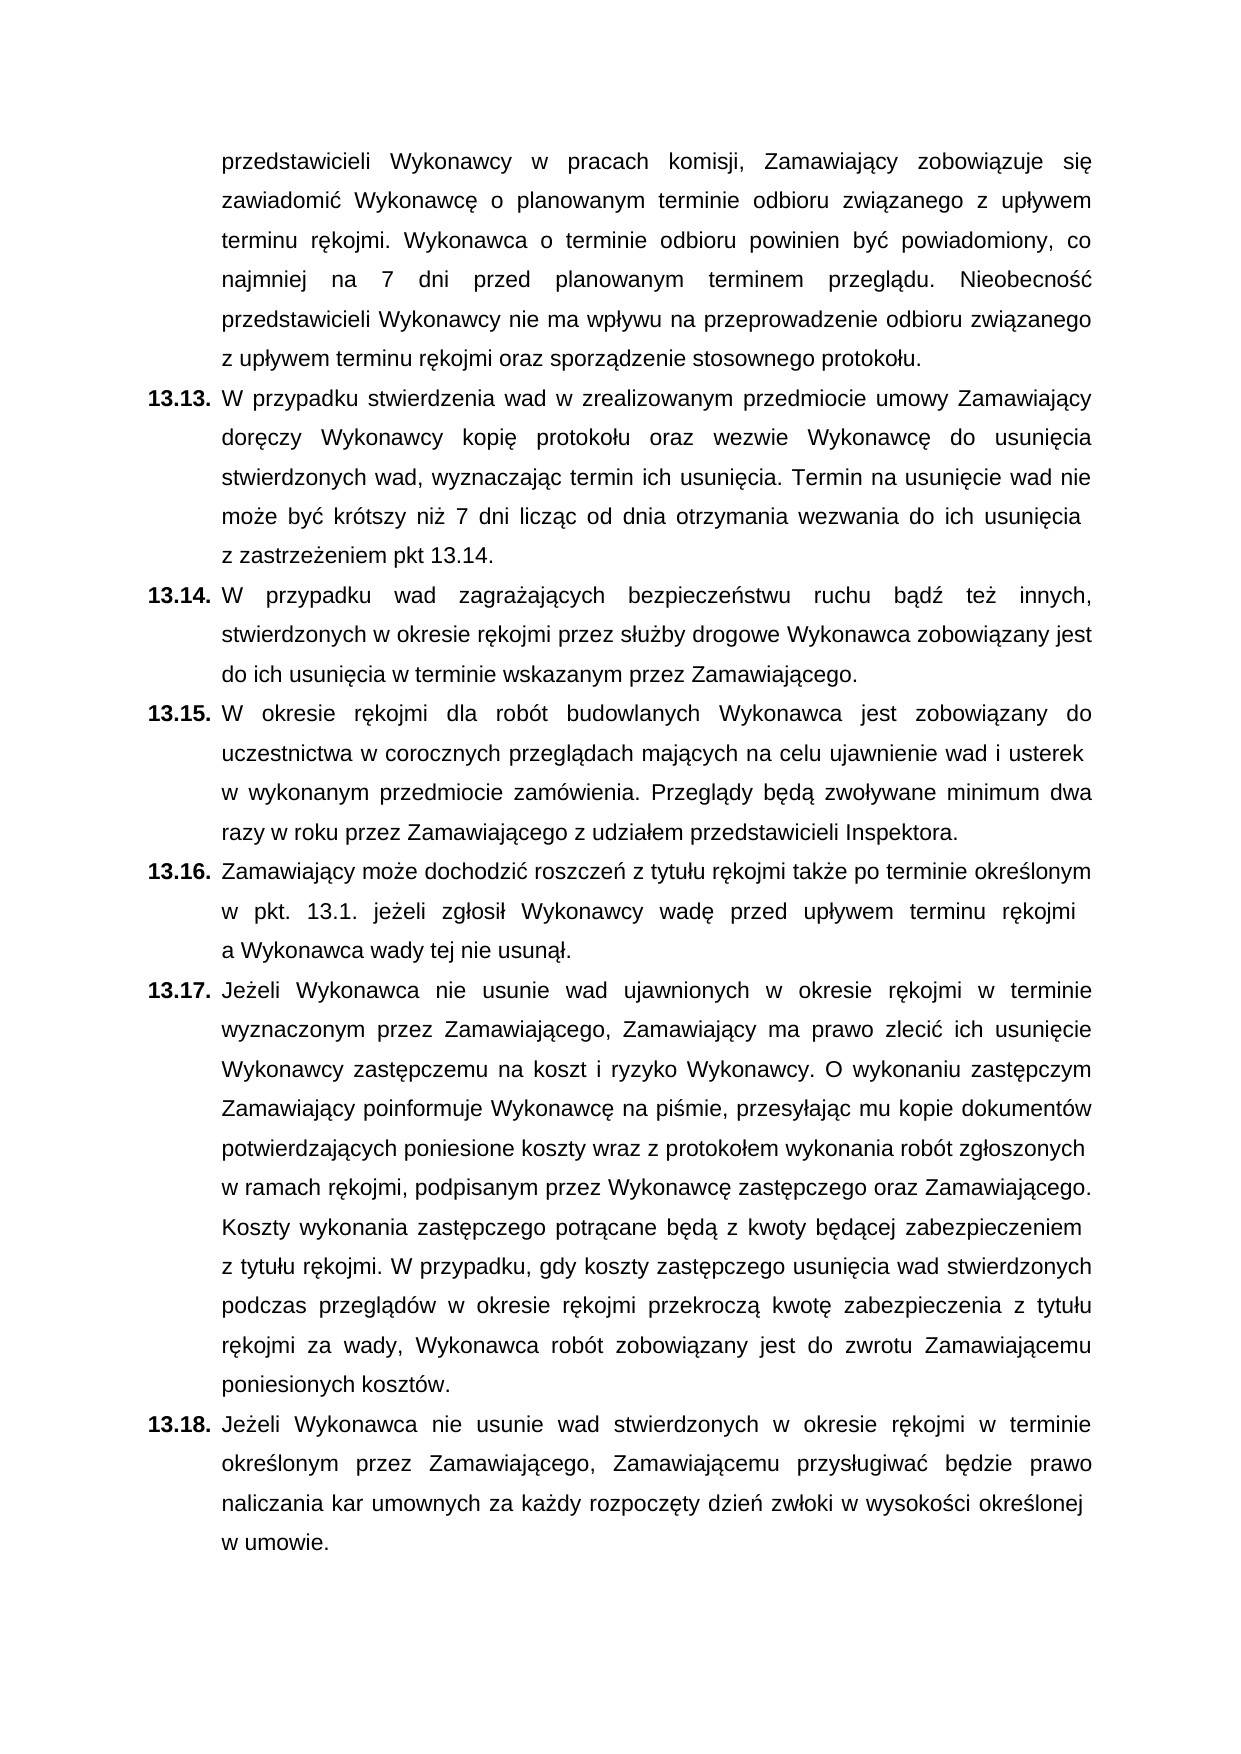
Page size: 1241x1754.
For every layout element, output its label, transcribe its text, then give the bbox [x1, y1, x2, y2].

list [148, 148, 1093, 371]
list W przypadku wad zagrażających bezpieczeństwu ruchu bądź też innych, stwierdzonych w okresie rękojmi przez służby drogowe Wykonawca zobowiązany jest do ich usunięcia w terminie wskazanym przez Zamawiającego. [148, 582, 1093, 687]
list W okresie rękojmi dla robót budowlanych Wykonawca jest zobowiązany do uczestnictwa w corocznych przeglądach mających na celu ujawnienie wad i usterek w wykonanym przedmiocie zamówienia. Przeglądy będą zwoływane minimum dwa razy w roku przez Zamawiającego z udziałem przedstawicieli Inspektora. [148, 700, 1093, 845]
list Zamawiający może dochodzić roszczeń z tytułu rękojmi także po terminie określonym w pkt. 13.1. jeżeli zgłosił Wykonawcy wadę przed upływem terminu rękojmi a Wykonawca wady tej nie usunął. [148, 858, 1093, 963]
list W przypadku stwierdzenia wad w zrealizowanym przedmiocie umowy Zamawiający doręczy Wykonawcy kopię protokołu oraz wezwie Wykonawcę do usunięcia stwierdzonych wad, wyznaczając termin ich usunięcia. Termin na usunięcie wad nie może być krótszy niż 7 dni licząc od dnia otrzymania wezwania do ich usunięcia z zastrzeżeniem pkt 13.14. [148, 384, 1093, 569]
list Jeżeli Wykonawca nie usunie wad stwierdzonych w okresie rękojmi w terminie określonym przez Zamawiającego, Zamawiającemu przysługiwać będzie prawo naliczania kar umownych za każdy rozpoczęty dzień zwłoki w wysokości określonej w umowie. [148, 1411, 1093, 1556]
list Jeżeli Wykonawca nie usunie wad ujawnionych w okresie rękojmi w terminie wyznaczonym przez Zamawiającego, Zamawiający ma prawo zlecić ich usunięcie Wykonawcy zastępczemu na koszt i ryzyko Wykonawcy. O wykonaniu zastępczym Zamawiający poinformuje Wykonawcę na piśmie, przesyłając mu kopie dokumentów potwierdzających poniesione koszty wraz z protokołem wykonania robót zgłoszonych w ramach rękojmi, podpisanym przez Wykonawcę zastępczego oraz Zamawiającego. Koszty wykonania zastępczego potrącane będą z kwoty będącej zabezpieczeniem z tytułu rękojmi. W przypadku, gdy koszty zastępczego usunięcia wad stwierdzonych podczas przeglądów w okresie rękojmi przekroczą kwotę zabezpieczenia z tytułu rękojmi za wady, Wykonawca robót zobowiązany jest do zwrotu Zamawiającemu poniesionych kosztów. [148, 977, 1093, 1398]
